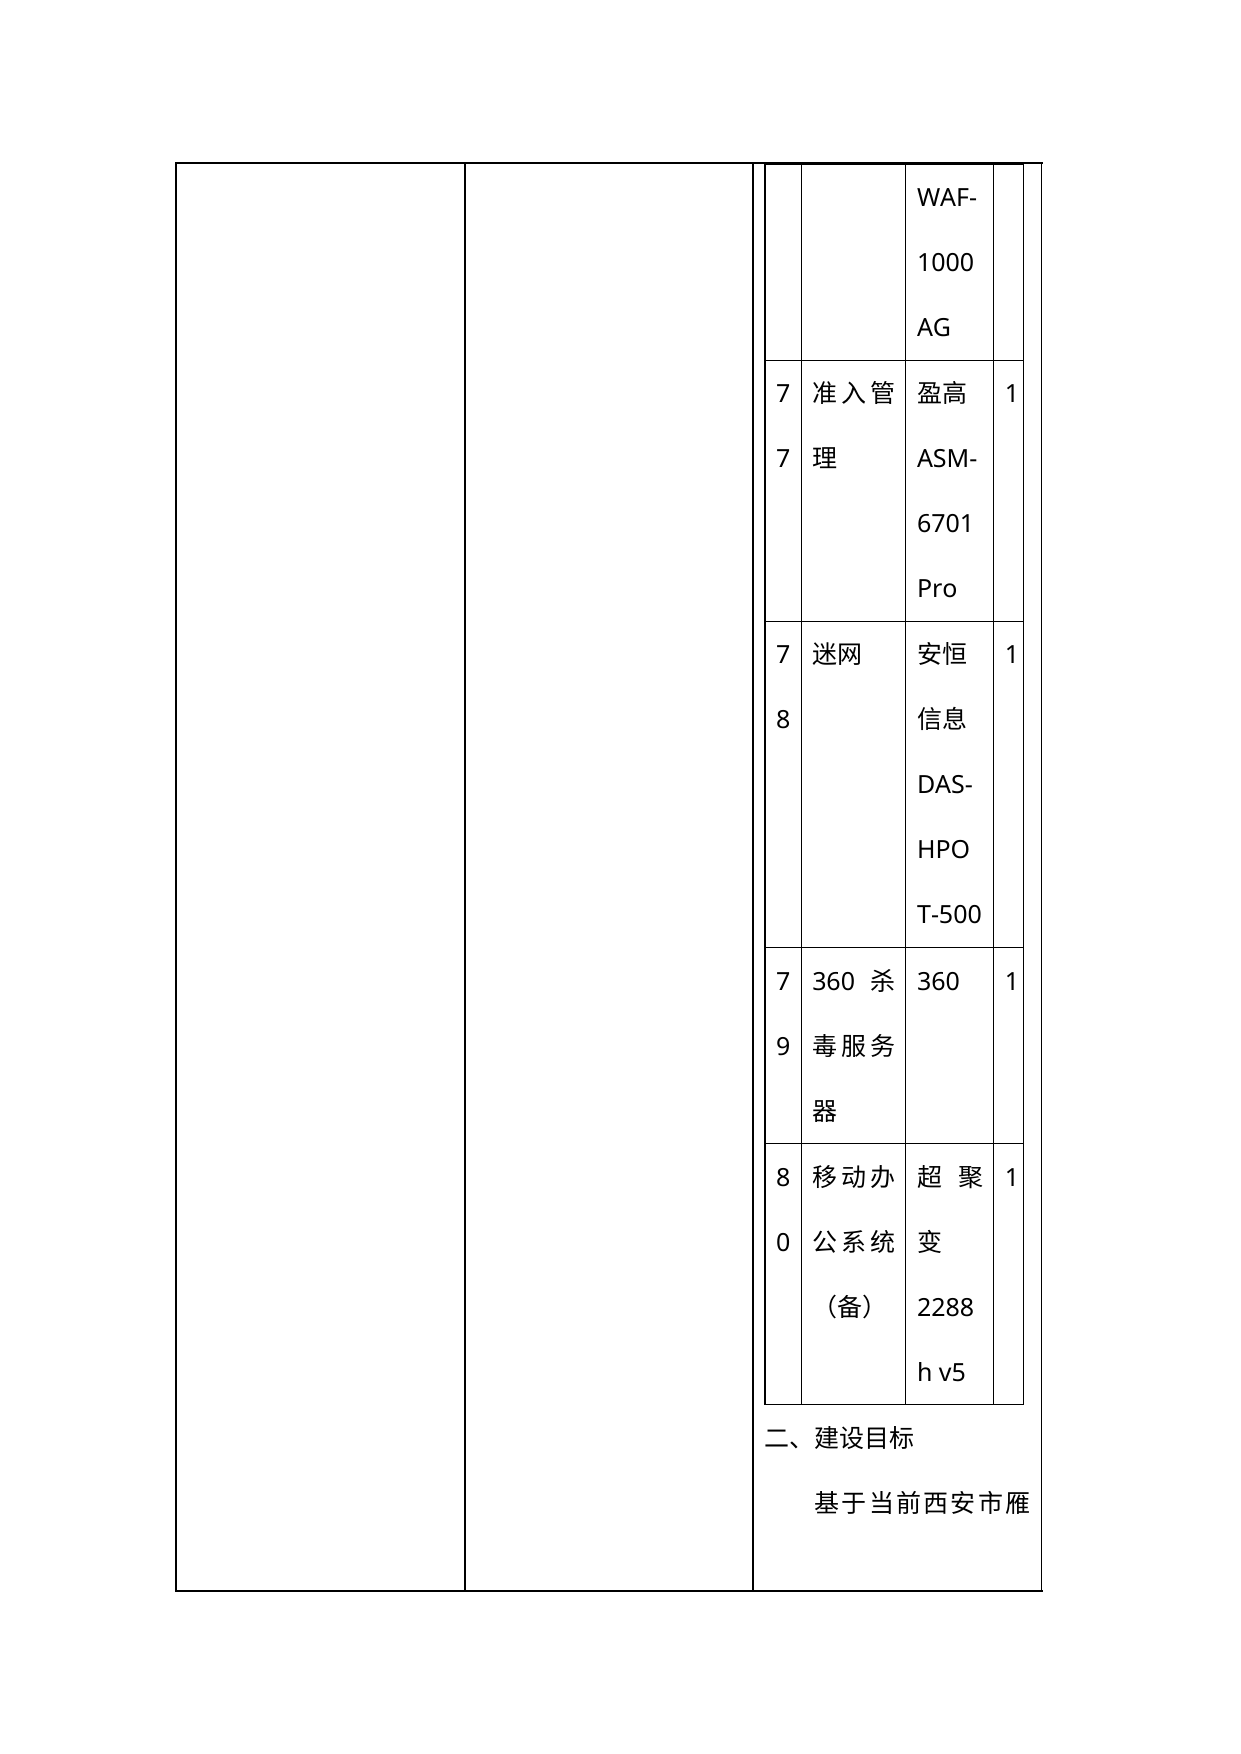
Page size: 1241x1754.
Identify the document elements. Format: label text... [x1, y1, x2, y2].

table_cell [177, 164, 464, 1590]
table_cell 1 [466, 164, 752, 1590]
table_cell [754, 164, 1041, 1590]
